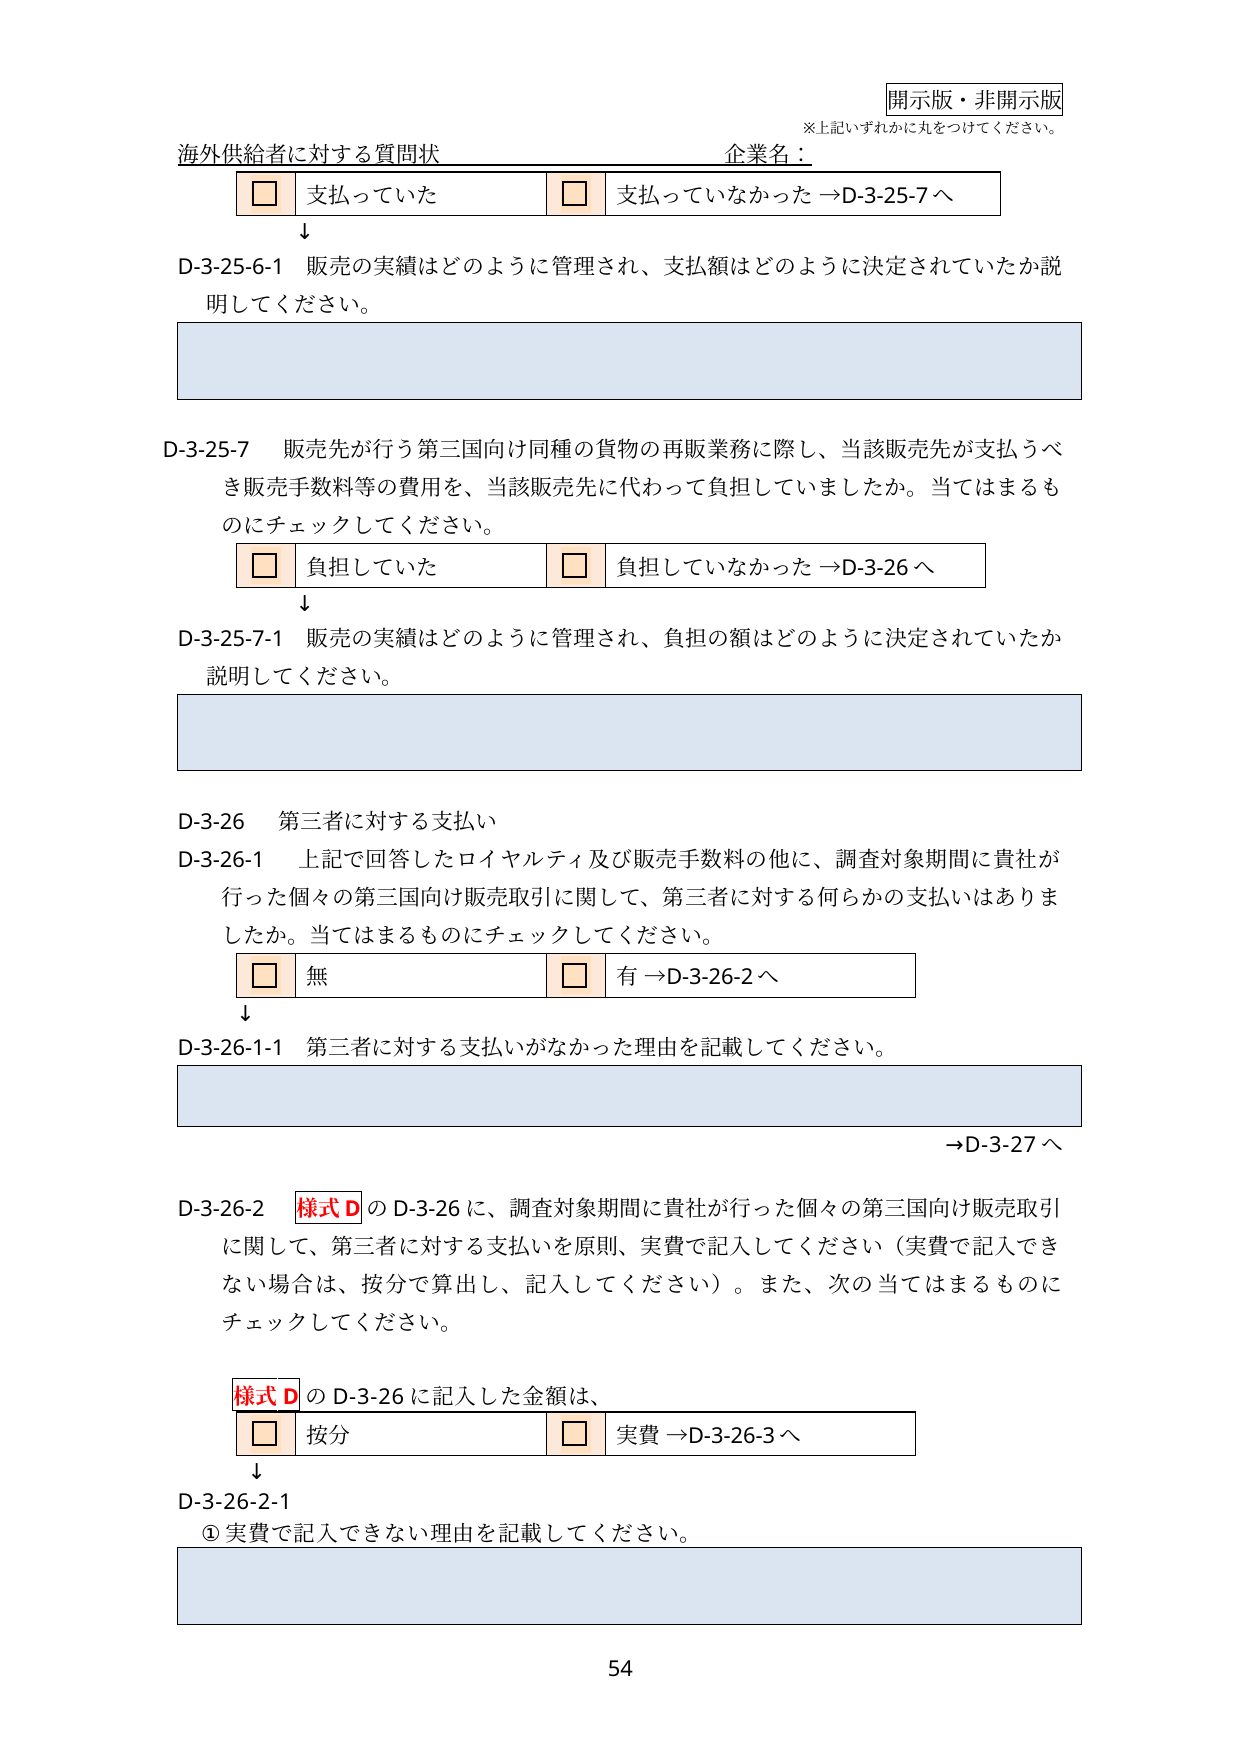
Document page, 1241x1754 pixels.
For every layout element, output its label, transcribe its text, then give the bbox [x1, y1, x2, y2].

table_header [547, 544, 605, 587]
subtitle 上記で回答したロイヤルティ及び販売手数料の他に、調査対象期間に貴社が行った個々の第三国向け販売取引に関して、第三者に対する何らかの支払いはありましたか。当てはまるものにチェックしてください。 [177, 839, 1063, 953]
subtitle D-3-25-7-1 販売の実績はどのように管理され、負担の額はどのように決定されていたか説明してください。 [177, 618, 1063, 693]
text D-3-26-2-1 [177, 1486, 1063, 1516]
table_header [178, 1066, 1081, 1126]
table_header 無 [296, 954, 546, 997]
subtitle 第三者に対する支払い [177, 801, 1063, 839]
subtitle D-3-26-1-1 第三者に対する支払いがなかった理由を記載してください。 [177, 1027, 1063, 1065]
table_header [237, 1413, 295, 1455]
table_header 有 →D-3-26-2へ [606, 954, 915, 997]
text →D-3-27へ [308, 1127, 1063, 1158]
table_header [178, 1548, 1081, 1624]
table_header [237, 173, 295, 215]
text ↓ [295, 588, 1063, 618]
subtitle 販売先が行う第三国向け同種の貨物の再販業務に際し、当該販売先が支払うべき販売手数料等の費用を、当該販売先に代わって負担していましたか。当てはまるものにチェックしてください。 [162, 429, 1063, 543]
table_header 支払っていなかった →D-3-25-7へ [606, 173, 1000, 215]
table_header 按分 [296, 1413, 546, 1455]
table_header 負担していなかった →D-3-26へ [606, 544, 985, 587]
text ↓ [236, 998, 1063, 1027]
table_header [547, 954, 605, 997]
table_header [178, 695, 1081, 770]
text 様式DのD-3-26に記入した金額は、 [300, 1378, 1063, 1411]
table_header [237, 544, 295, 587]
text 様式DのD-3-26に記入した金額は、 [233, 1379, 299, 1410]
table_header [547, 1413, 605, 1455]
text ↓ [247, 1456, 1063, 1486]
text ↓ [295, 216, 1063, 246]
subtitle 様式DのD-3-26に、調査対象期間に貴社が行った個々の第三国向け販売取引に関して、第三者に対する支払いを原則、実費で記入してください（実費で記入できない場合は、按分で算出し、記入してください）。また、次の当てはまるものにチェックしてください。 [177, 1188, 1063, 1340]
subtitle D-3-25-6-1 販売の実績はどのように管理され、支払額はどのように決定されていたか説明してください。 [177, 246, 1063, 322]
table_header 負担していた [296, 544, 546, 587]
table_header [237, 954, 295, 997]
table_header [547, 173, 605, 215]
table_header [178, 323, 1081, 399]
text ①実費で記入できない理由を記載してください。 [177, 1516, 1063, 1547]
table_header 実費 →D-3-26-3へ [606, 1413, 915, 1455]
table_header 支払っていた [296, 173, 546, 215]
